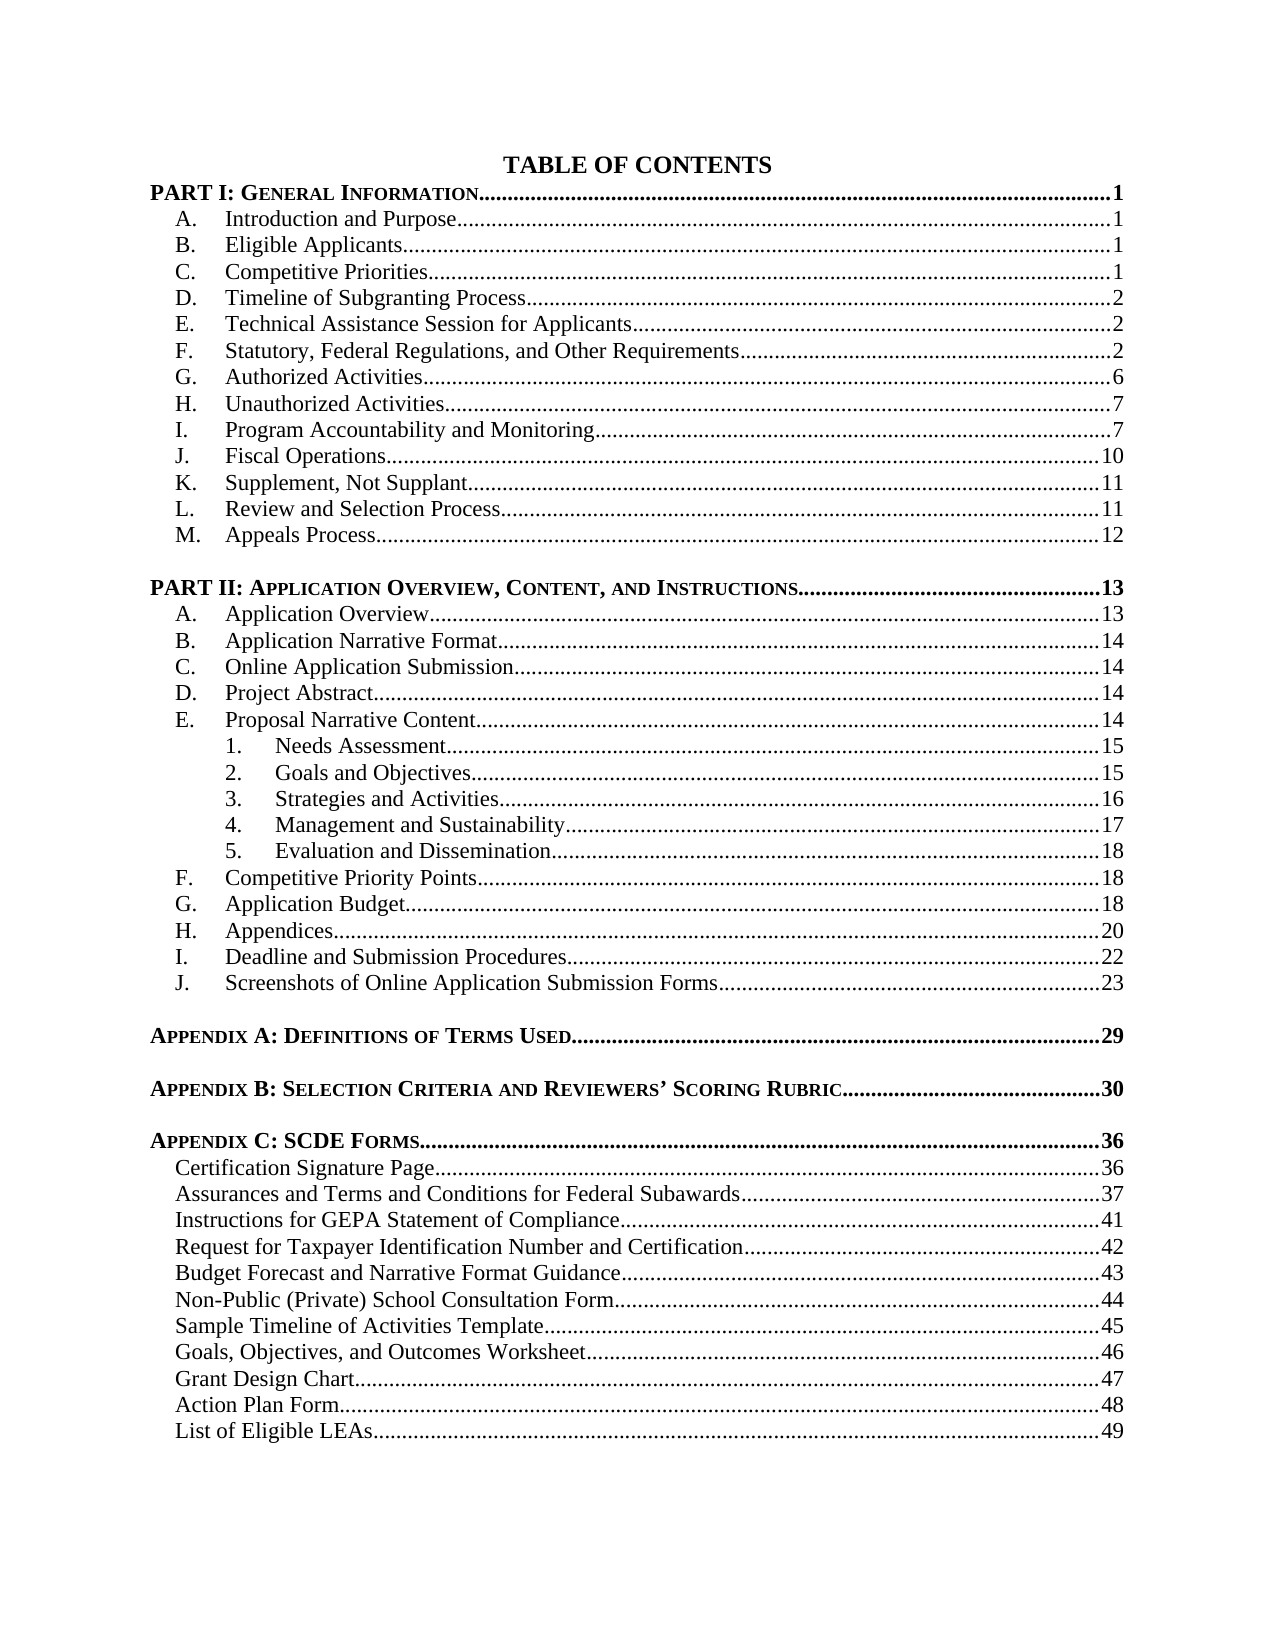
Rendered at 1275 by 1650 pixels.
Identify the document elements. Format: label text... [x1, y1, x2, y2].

text TABLE OF CONTENTS [150, 150, 1125, 179]
